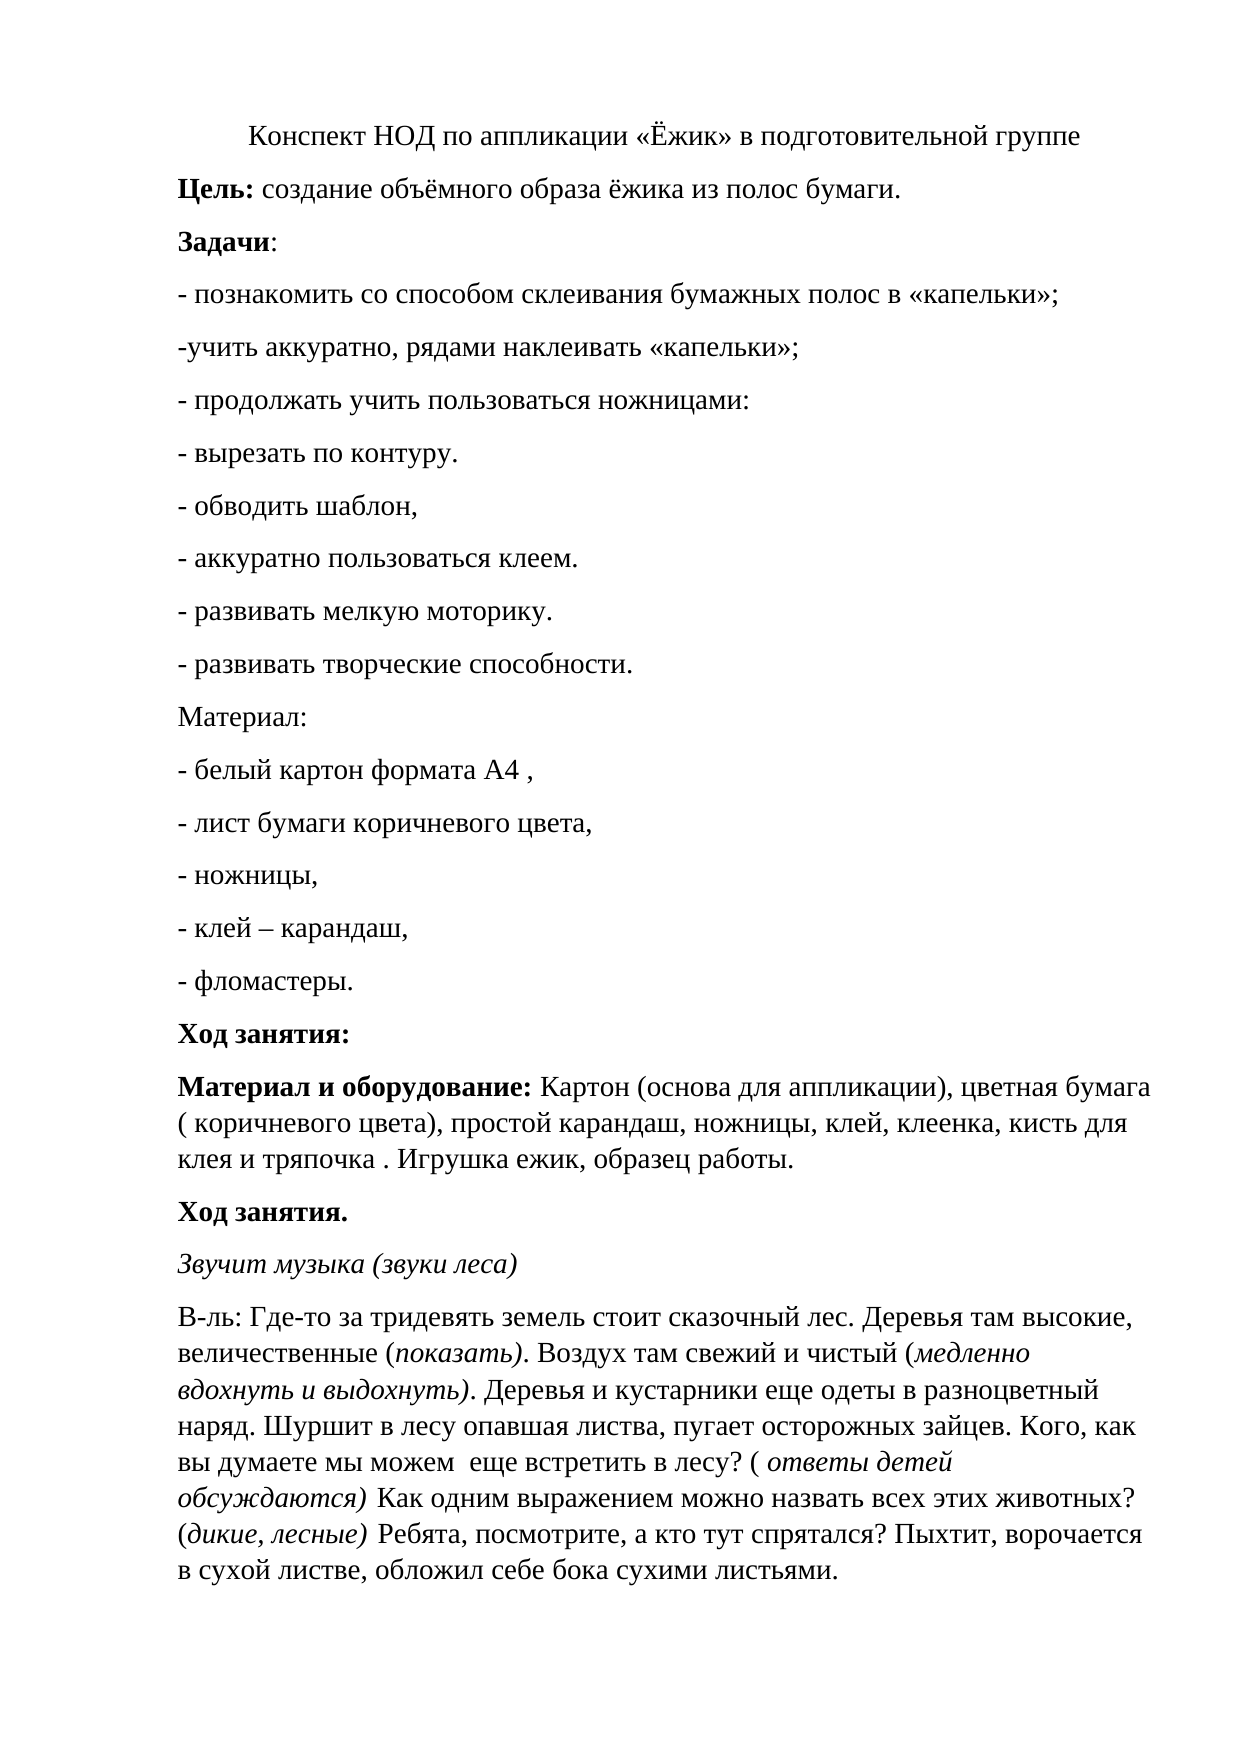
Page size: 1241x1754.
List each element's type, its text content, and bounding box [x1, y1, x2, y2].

text - белый картон формата А4 , [177, 752, 1152, 785]
text - аккуратно пользоваться клеем. [177, 541, 1152, 574]
text - развивать творческие способности. [177, 646, 1152, 680]
text Материал и оборудование: Картон (основа для аппликации), цветная бумага ( коричневого цвета), простой карандаш, ножницы, клей, клеенка, кисть для клея и тряпочка . Игрушка ежик, образец работы. [177, 1069, 1152, 1174]
text Цель: создание объёмного образа ёжика из полос бумаги. [177, 171, 1152, 204]
text - обводить шаблон, [177, 488, 1152, 521]
text - ножницы, [177, 857, 1152, 891]
text - фломастеры. [177, 963, 1152, 997]
text - клей – карандаш, [177, 910, 1152, 944]
text - вырезать по контуру. [177, 435, 1152, 468]
text Ход занятия. [177, 1194, 1152, 1227]
text Конспект НОД по аппликации «Ёжик» в подготовительной группе [177, 118, 1152, 152]
text Задачи: [177, 224, 1152, 257]
text - продолжать учить пользоваться ножницами: [177, 382, 1152, 416]
text -учить аккуратно, рядами наклеивать «капельки»; [177, 329, 1152, 363]
text - познакомить со способом склеивания бумажных полос в «капельки»; [177, 277, 1152, 310]
text Материал: [177, 699, 1152, 733]
text - лист бумаги коричневого цвета, [177, 805, 1152, 838]
text Звучит музыка (звуки леса) [177, 1247, 1152, 1280]
text В-ль: Где-то за тридевять земель стоит сказочный лес. Деревья там высокие, величественные (показать). Воздух там свежий и чистый (медленно вдохнуть и выдохнуть). Деревья и кустарники еще одеты в разноцветный наряд. Шуршит в лесу опавшая листва, пугает осторожных зайцев. Кого, как вы думаете мы можем еще встретить в лесу? ( ответы детей обсуждаются) Как одним выражением можно назвать всех этих животных?(дикие, лесные) Ребята, посмотрите, а кто тут спрятался? Пыхтит, ворочается в сухой листве, обложил себе бока сухими листьями. [177, 1299, 1152, 1586]
text Ход занятия: [177, 1016, 1152, 1049]
text - развивать мелкую моторику. [177, 593, 1152, 627]
